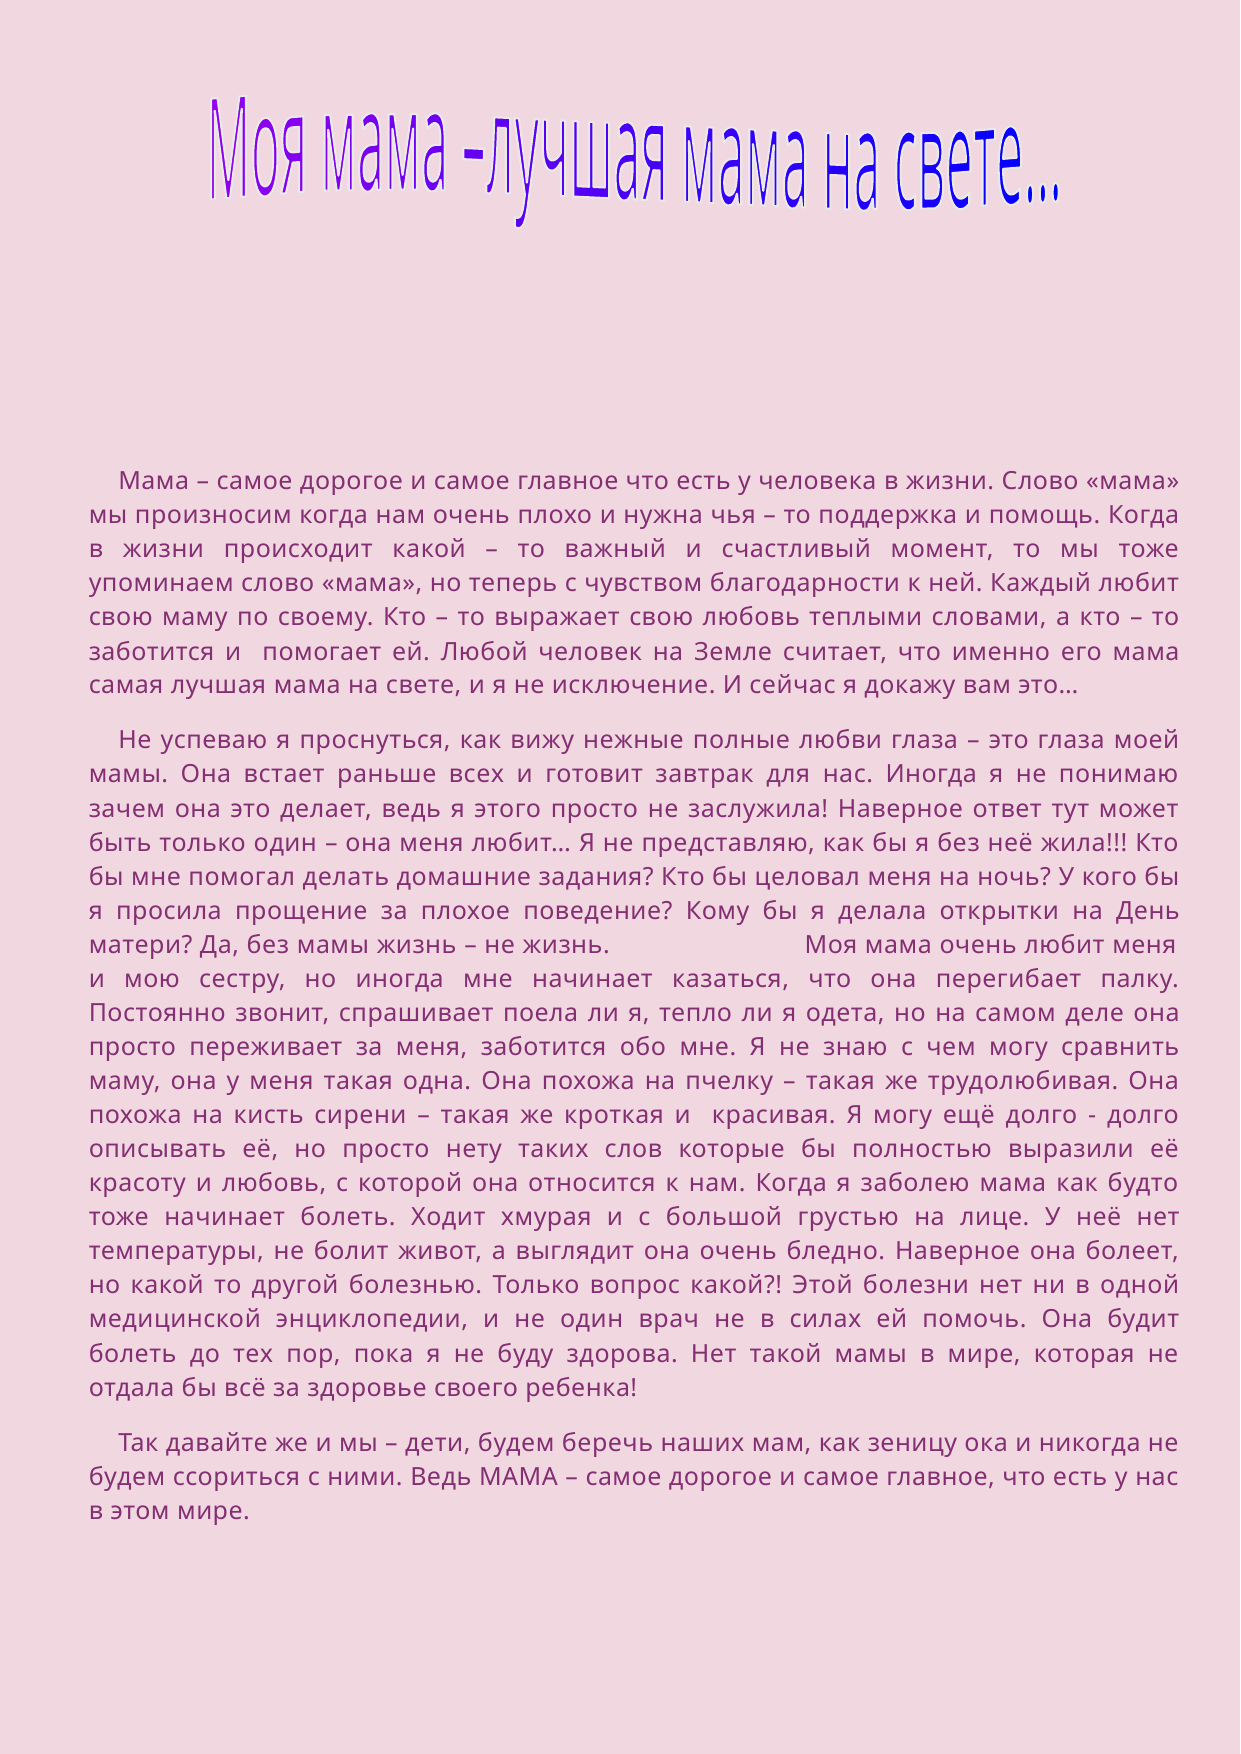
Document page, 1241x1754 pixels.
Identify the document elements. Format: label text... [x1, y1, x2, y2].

text Не успеваю я проснуться, как вижу нежные полные любви глаза – это глаза моей мамы. Она встает раньше всех и готовит завтрак для нас. Иногда я не понимаю зачем она это делает, ведь я этого просто не заслужила! Наверное ответ тут может быть только один – она меня любит… Я не представляю, как бы я без неё жила!!! Кто бы мне помогал делать домашние задания? Кто бы целовал меня на ночь? У кого бы я просила прощение за плохое поведение? Кому бы я делала открытки на День матери? Да, без мамы жизнь – не жизнь. Моя мама очень любит меня и мою сестру, но иногда мне начинает казаться, что она перегибает палку. Постоянно звонит, спрашивает поела ли я, тепло ли я одета, но на самом деле она просто переживает за меня, заботится обо мне. Я не знаю с чем могу сравнить маму, она у меня такая одна. Она похожа на пчелку – такая же трудолюбивая. Она похожа на кисть сирени – такая же кроткая и красивая. Я могу ещё долго - долго описывать её, но просто нету таких слов которые бы полностью выразили её красоту и любовь, с которой она относится к нам. Когда я заболею мама как будто тоже начинает болеть. Ходит хмурая и с большой грустью на лице. У неё нет температуры, не болит живот, а выглядит она очень бледно. Наверное она болеет, но какой то другой болезнью. Только вопрос какой?! Этой болезни нет ни в одной медицинской энциклопедии, и не один врач не в силах ей помочь. Она будит болеть до тех пор, пока я не буду здорова. Нет такой мамы в мире, которая не отдала бы всё за здоровье своего ребенка! [88, 722, 1181, 1403]
text Мама – самое дорогое и самое главное что есть у человека в жизни. Слово «мама» мы произносим когда нам очень плохо и нужна чья – то поддержка и помощь. Когда в жизни происходит какой – то важный и счастливый момент, то мы тоже упоминаем слово «мама», но теперь с чувством благодарности к ней. Каждый любит свою маму по своему. Кто – то выражает свою любовь теплыми словами, а кто – то заботится и помогает ей. Любой человек на Земле считает, что именно его мама самая лучшая мама на свете, и я не исключение. И сейчас я докажу вам это… [88, 463, 1181, 701]
text Так давайте же и мы – дети, будем беречь наших мам, как зеницу ока и никогда не будем ссориться с ними. Ведь МАМА – самое дорогое и самое главное, что есть у нас в этом мире. [88, 1424, 1181, 1526]
